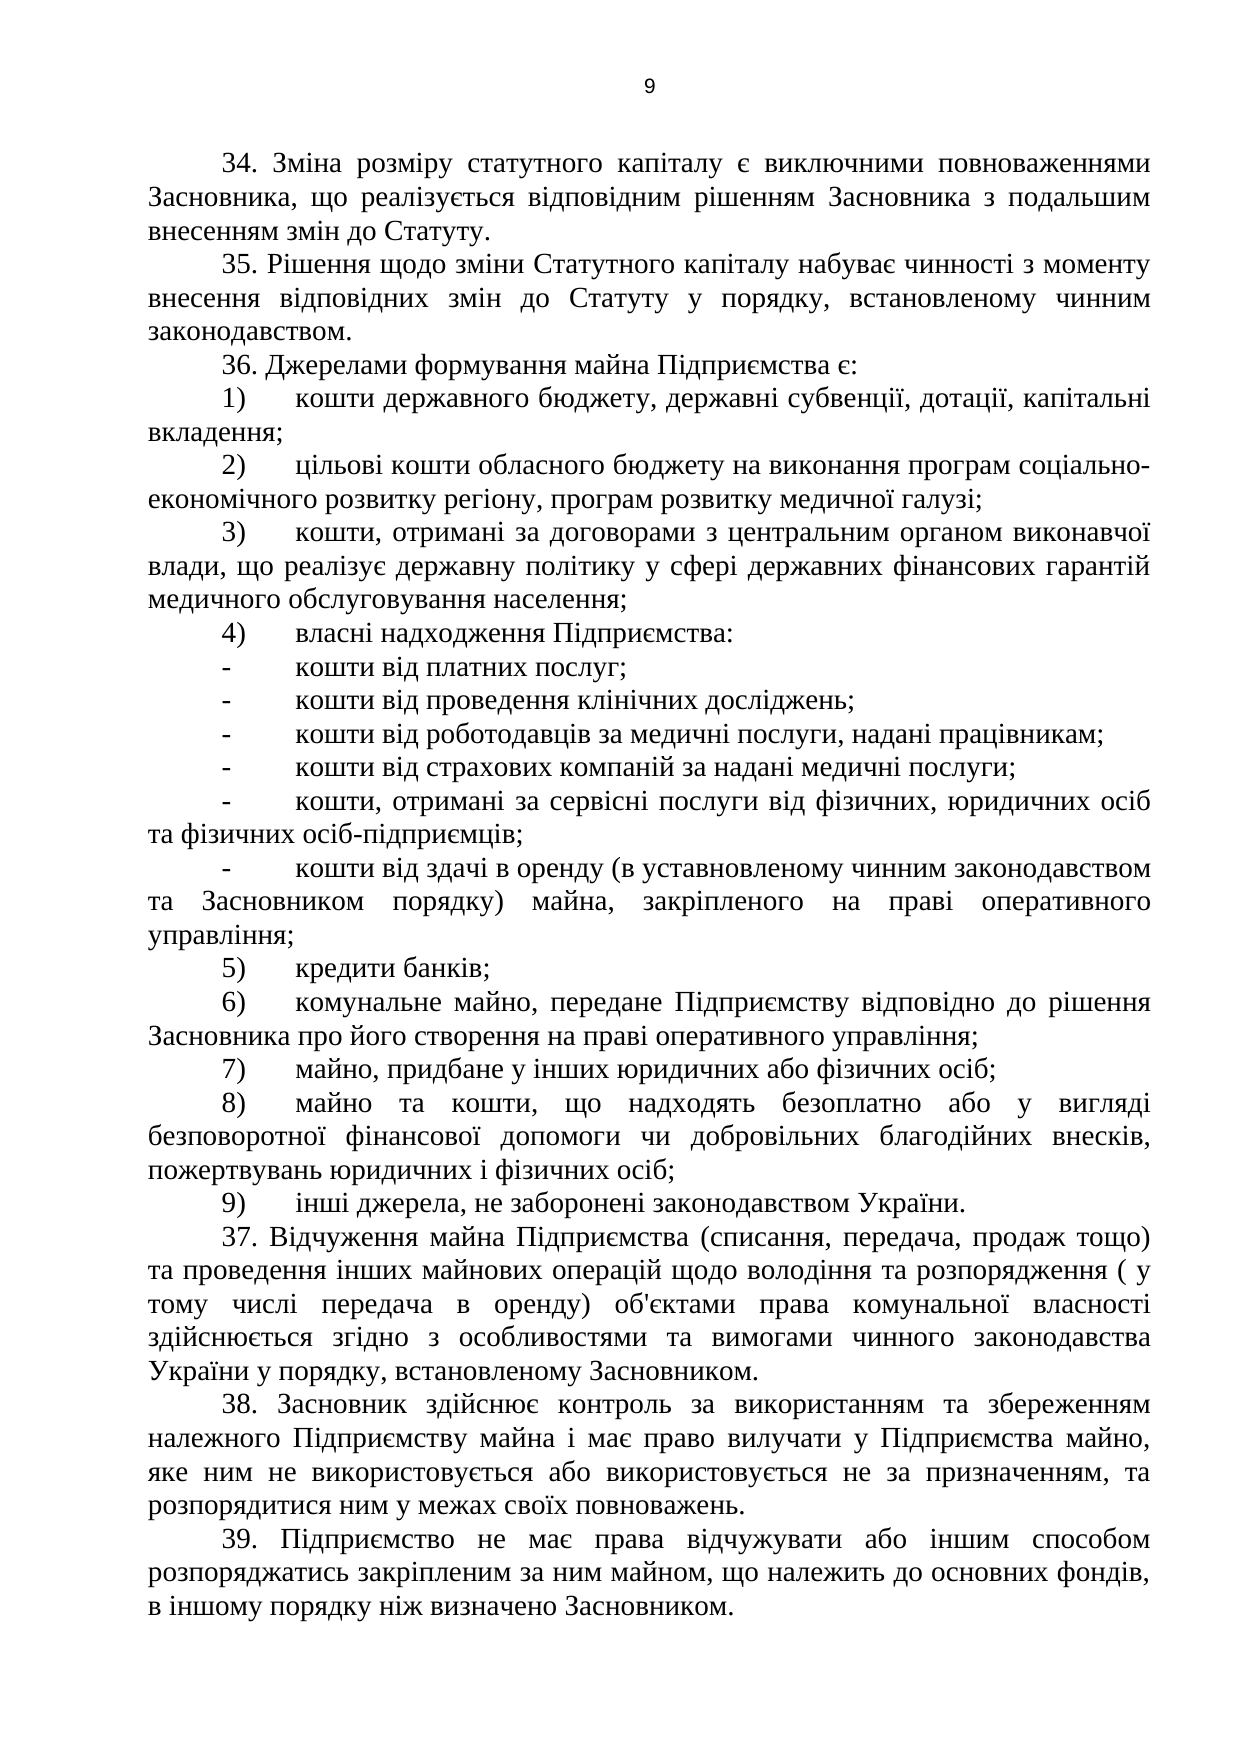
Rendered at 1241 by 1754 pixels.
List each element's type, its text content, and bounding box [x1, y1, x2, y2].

list кредити банків; [148, 951, 1152, 984]
text 35. Рішення щодо зміни Статутного капіталу набуває чинності з моменту внесення відповідних змін до Статуту у порядку, встановленому чинним законодавством. [148, 246, 1152, 347]
list кошти, отримані за договорами з центральним органом виконавчої влади, що реалізує державну політику у сфері державних фінансових гарантій медичного обслуговування населення; [148, 514, 1152, 615]
list майно та кошти, що надходять безоплатно або у вигляді безповоротної фінансової допомоги чи добровільних благодійних внесків, пожертвувань юридичних і фізичних осіб; [148, 1085, 1152, 1185]
text 39. Підприємство не має права відчужувати або іншим способом розпоряджатись закріпленим за ним майном, що належить до основних фондів, в іншому порядку ніж визначено Засновником. [148, 1521, 1152, 1621]
list кошти від роботодавців за медичні послуги, надані працівникам; [148, 716, 1152, 749]
list кошти від проведення клінічних досліджень; [148, 682, 1152, 716]
list кошти державного бюджету, державні субвенції, дотації, капітальні вкладення; [148, 380, 1152, 447]
list кошти від страхових компаній за надані медичні послуги; [148, 749, 1152, 783]
list комунальне майно, передане Підприємству відповідно до рішення Засновника про його створення на праві оперативного управління; [148, 984, 1152, 1051]
list інші джерела, не заборонені законодавством України. [148, 1185, 1152, 1219]
text 34. Зміна розміру статутного капіталу є виключними повноваженнями Засновника, що реалізується відповідним рішенням Засновника з подальшим внесенням змін до Статуту. [148, 146, 1152, 246]
list кошти від здачі в оренду (в уставновленому чинним законодавством та Засновником порядку) майна, закріпленого на праві оперативного управління; [148, 850, 1152, 951]
text 36. Джерелами формування майна Підприємства є: [148, 347, 1152, 380]
list кошти від платних послуг; [148, 649, 1152, 682]
text 37. Відчуження майна Підприємства (списання, передача, продаж тощо) та проведення інших майнових операцій щодо володіння та розпорядження ( у тому числі передача в оренду) об'єктами права комунальної власності здійснюється згідно з особливостями та вимогами чинного законодавства України у порядку, встановленому Засновником. [148, 1219, 1152, 1387]
list кошти, отримані за сервісні послуги від фізичних, юридичних осіб та фізичних осіб-підприємців; [148, 783, 1152, 850]
list майно, придбане у інших юридичних або фізичних осіб; [148, 1051, 1152, 1085]
list власні надходження Підприємства: [148, 615, 1152, 649]
text 38. Засновник здійснює контроль за використанням та збереженням належного Підприємству майна і має право вилучати у Підприємства майно, яке ним не використовується або використовується не за призначенням, та розпорядитися ним у межах своїх повноважень. [148, 1387, 1152, 1521]
list цільові кошти обласного бюджету на виконання програм соціально-економічного розвитку регіону, програм розвитку медичної галузі; [148, 447, 1152, 514]
